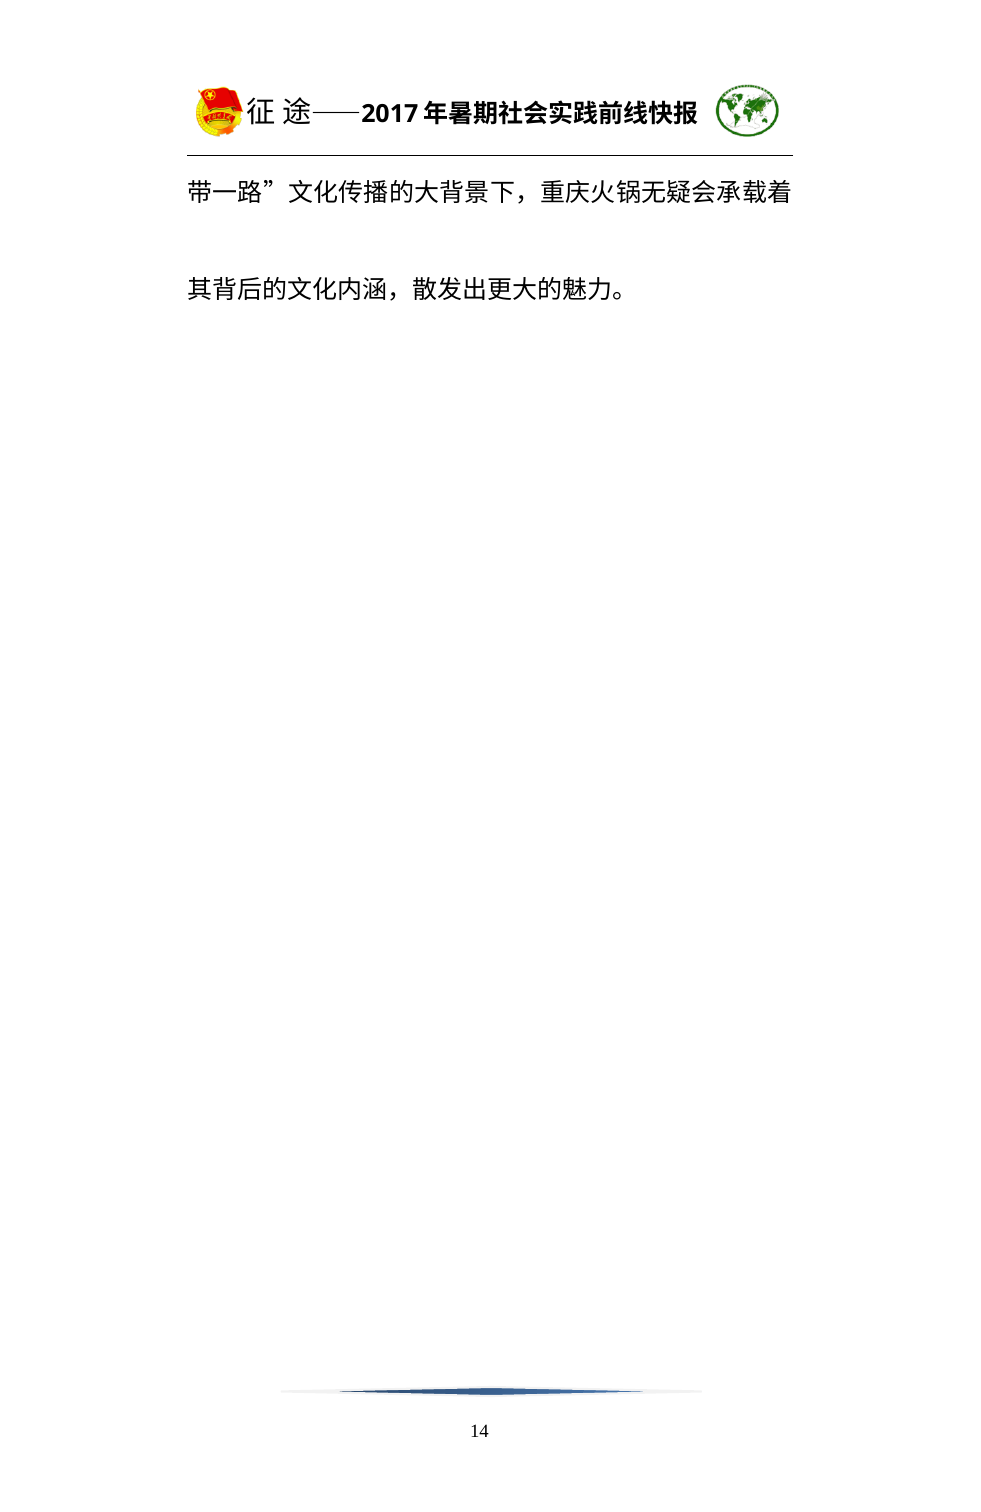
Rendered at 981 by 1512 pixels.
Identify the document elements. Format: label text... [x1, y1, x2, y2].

picture [194, 86, 244, 137]
picture [702, 65, 785, 152]
